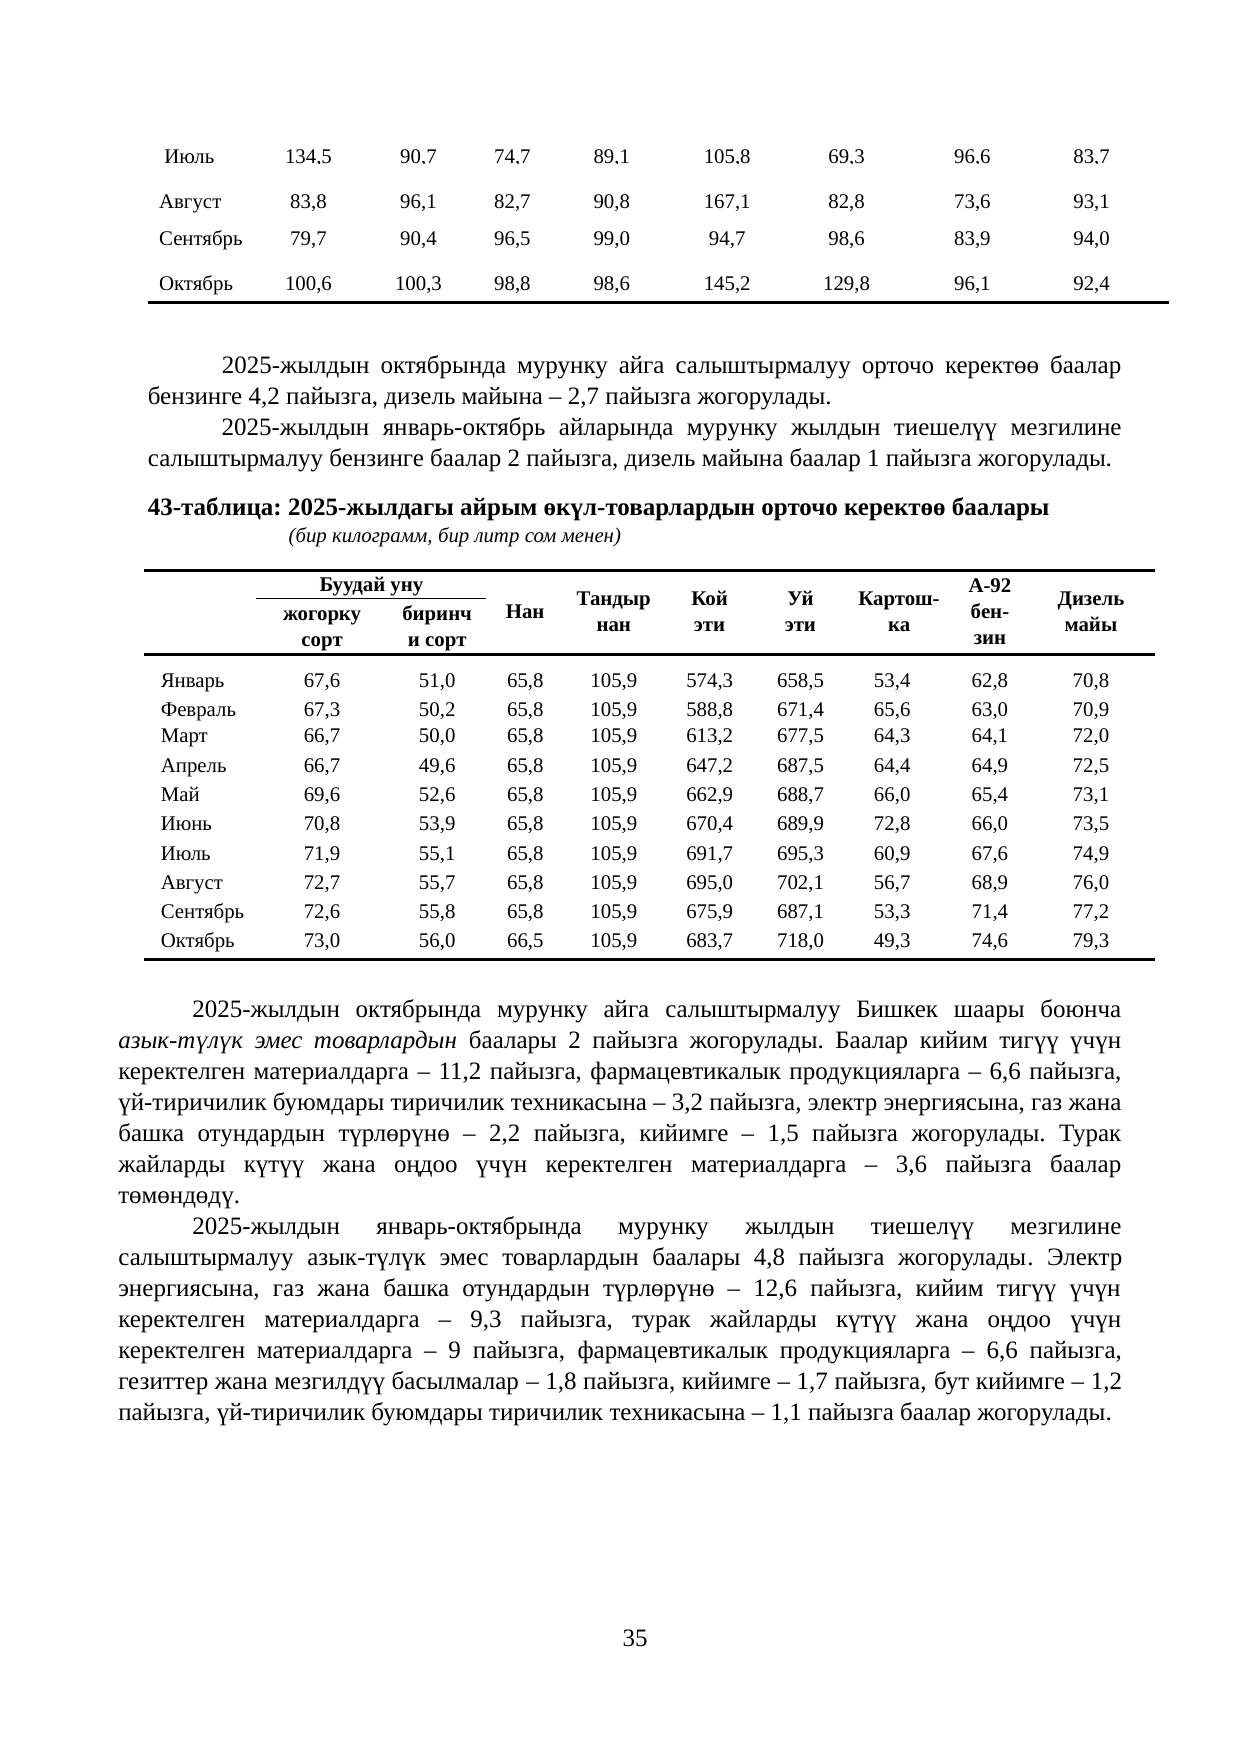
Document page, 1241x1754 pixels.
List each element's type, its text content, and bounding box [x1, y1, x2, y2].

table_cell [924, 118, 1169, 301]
text 43-таблица: 2025-жылдагы айрым өкүл-товарлардын орточо керектөө баалары [148, 492, 1122, 521]
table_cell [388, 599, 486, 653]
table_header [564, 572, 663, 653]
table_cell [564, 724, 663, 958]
text 2025-жылдын октябрында мурунку айга салыштырмалуу Бишкек шаары боюнча азык-түлүк эмес товарлардын баалары 2 пайызга жогорулады. Баалар кийим тигүү үчүн керектелген материалдарга – 11,2 пайызга, фармацевтикалык продукцияларга – 6,6 пайызга, үй-тиричилик буюмдары тиричилик техникасына – 3,2 пайызга, электр энергиясына, газ жана башка отундардын түрлөрүнө – 2,2 пайызга, кийимге – 1,5 пайызга жогорулады. Турак жайларды күтүү жана оңдоо үчүн керектелген материалдарга – 3,6 пайызга баалар төмөндөдү. [118, 994, 1122, 1209]
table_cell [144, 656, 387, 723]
text 2025-жылдын январь-октябрында мурунку жылдын тиешелүү мезгилине салыштырмалуу азык-түлүк эмес товарлардын баалары 4,8 пайызга жогорулады. Электр энергиясына, газ жана башка отундардын түрлөрүнө – 12,6 пайызга, кийим тигүү үчүн керектелген материалдарга – 9,3 пайызга, турак жайларды күтүү жана оңдоо үчүн керектелген материалдарга – 9 пайызга, фармацевтикалык продукцияларга – 6,6 пайызга, гезиттер жана мезгилдүү басылмалар – 1,8 пайызга, кийимге – 1,7 пайызга, бут кийимге – 1,2 пайызга, үй-тиричилик буюмдары тиричилик техникасына – 1,1 пайызга баалар жогорулады. [118, 1211, 1122, 1426]
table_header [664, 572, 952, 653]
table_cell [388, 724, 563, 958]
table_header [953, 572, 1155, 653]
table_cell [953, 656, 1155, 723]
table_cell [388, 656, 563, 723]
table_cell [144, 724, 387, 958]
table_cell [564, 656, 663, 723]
text 2025-жылдын январь-октябрь айларында мурунку жылдын тиешелүү мезгилине салыштырмалуу бензинге баалар 2 пайызга, дизель майына баалар 1 пайызга жогорулады. [148, 412, 1122, 472]
text 2025-жылдын октябрында мурунку айга салыштырмалуу орточо керектөө баалар бензинге 4,2 пайызга, дизель майына – 2,7 пайызга жогорулады. [148, 350, 1122, 410]
text (бир килограмм, бир литр сом менен) [148, 523, 1122, 547]
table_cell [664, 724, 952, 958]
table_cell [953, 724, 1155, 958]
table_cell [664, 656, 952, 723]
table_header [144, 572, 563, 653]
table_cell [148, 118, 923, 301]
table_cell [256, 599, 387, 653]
